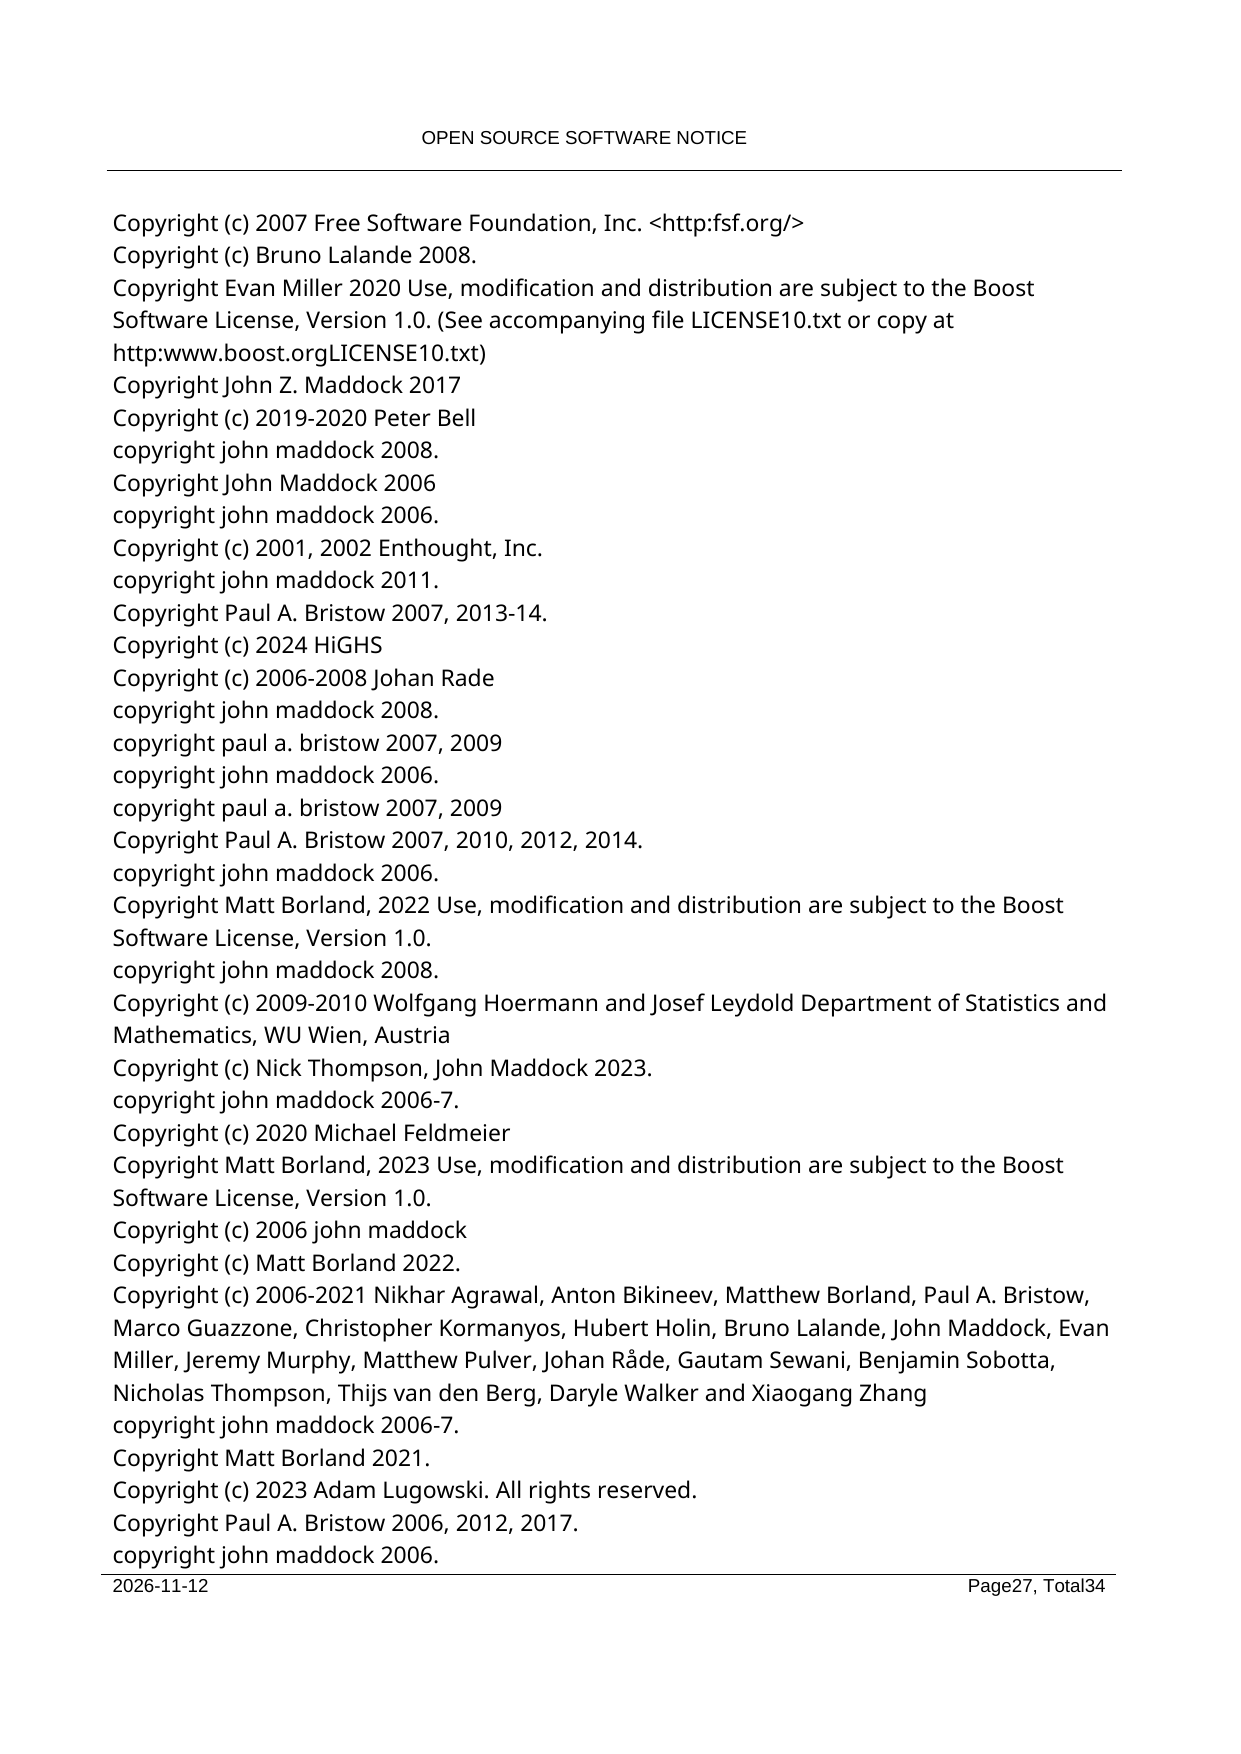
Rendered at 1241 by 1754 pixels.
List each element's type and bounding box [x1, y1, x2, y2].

text [112, 206, 1128, 1571]
